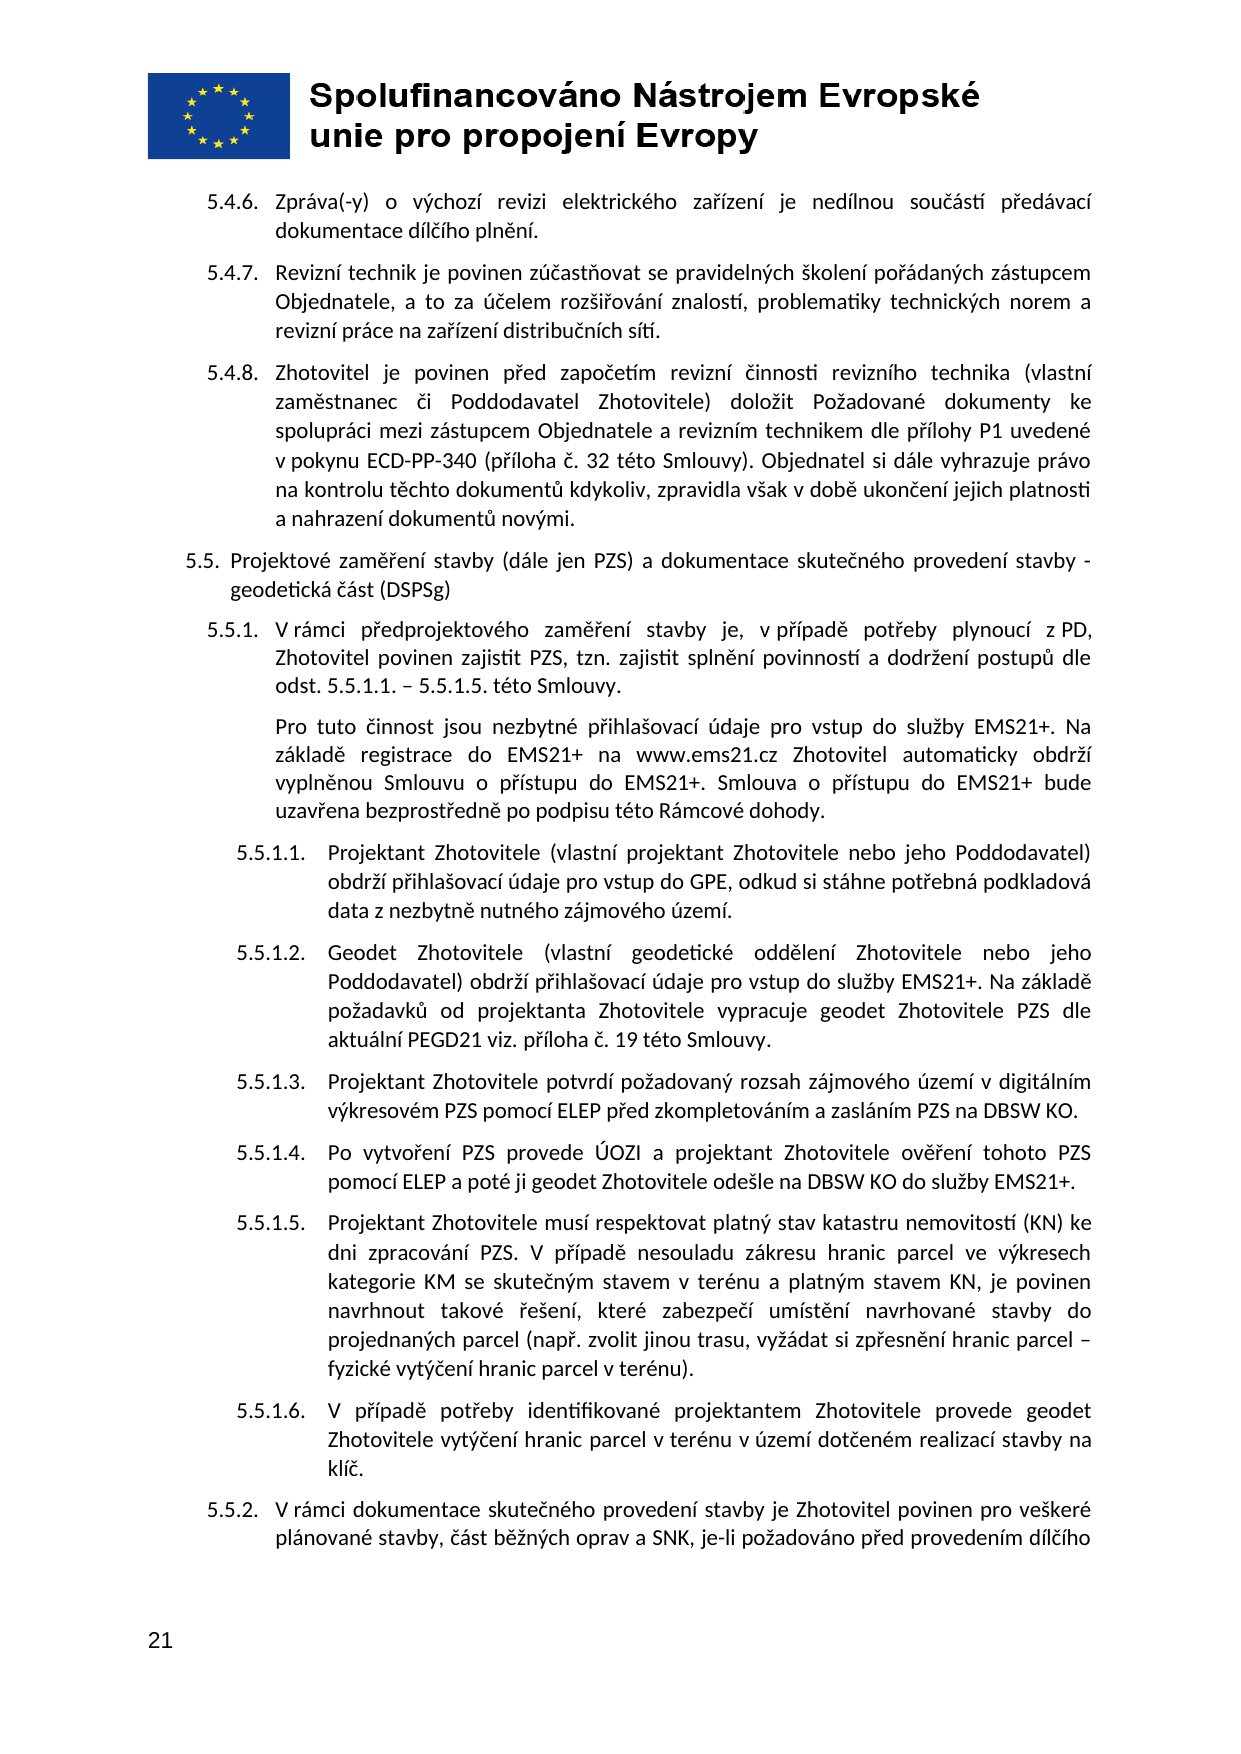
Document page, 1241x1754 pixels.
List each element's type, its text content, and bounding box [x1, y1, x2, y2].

text Pro tuto činnost jsou nezbytné přihlašovací údaje pro vstup do služby EMS21+. Na základě registrace do EMS21+ na www.ems21.cz Zhotovitel automaticky obdrží vyplněnou Smlouvu o přístupu do EMS21+. Smlouva o přístupu do EMS21+ bude uzavřena bezprostředně po podpisu této Rámcové dohody. [275, 712, 1093, 824]
list Projektant Zhotovitele musí respektovat platný stav katastru nemovitostí (KN) ke dni zpracování PZS. V případě nesouladu zákresu hranic parcel ve výkresech kategorie KM se skutečným stavem v terénu a platným stavem KN, je povinen navrhnout takové řešení, které zabezpečí umístění navrhované stavby do projednaných parcel (např. zvolit jinou trasu, vyžádat si zpřesnění hranic parcel – fyzické vytýčení hranic parcel v terénu). [236, 1207, 1093, 1382]
list Zpráva(-y) o výchozí revizi elektrického zařízení je nedílnou součástí předávací dokumentace dílčího plnění. [207, 186, 1093, 245]
list V případě potřeby identifikované projektantem Zhotovitele provede geodet Zhotovitele vytýčení hranic parcel v terénu v území dotčeném realizací stavby na klíč. [236, 1395, 1093, 1482]
list V rámci předprojektového zaměření stavby je, v případě potřeby plynoucí z PD, Zhotovitel povinen zajistit PZS, tzn. zajistit splnění povinností a dodržení postupů dle odst. 5.5.1.1. – 5.5.1.6. této Smlouvy. [207, 616, 1093, 699]
picture [147, 73, 991, 160]
list Geodet Zhotovitele (vlastní geodetické oddělení Zhotovitele nebo jeho Poddodavatel) obdrží přihlašovací údaje pro vstup do služby EMS21+. Na základě požadavků od projektanta Zhotovitele vypracuje geodet Zhotovitele PZS dle aktuální PEGD21 viz. příloha č. 19 této Smlouvy. [236, 937, 1093, 1053]
list Projektové zaměření stavby (dále jen PZS) a dokumentace skutečného provedení stavby - geodetická část (DSPSg) [185, 545, 1093, 603]
list Po vytvoření PZS provede ÚOZI a projektant Zhotovitele ověření tohoto PZS pomocí ELEP a poté ji geodet Zhotovitele odešle na DBSW KO do služby EMS21+. [236, 1137, 1093, 1195]
list Zhotovitel je povinen před započetím revizní činnosti revizního technika (vlastní zaměstnanec či Poddodavatel Zhotovitele) doložit Požadované dokumenty ke spolupráci mezi zástupcem Objednatele a revizním technikem dle přílohy P1 uvedené v pokynu ECD-PP-340 (příloha č. 32 této Smlouvy). Objednatel si dále vyhrazuje právo na kontrolu těchto dokumentů kdykoliv, zpravidla však v době ukončení jejich platnosti a nahrazení dokumentů novými. [207, 357, 1093, 532]
list Projektant Zhotovitele (vlastní projektant Zhotovitele nebo jeho Poddodavatel) obdrží přihlašovací údaje pro vstup do GPE, odkud si stáhne potřebná podkladová data z nezbytně nutného zájmového území. [236, 837, 1093, 924]
list Revizní technik je povinen zúčastňovat se pravidelných školení pořádaných zástupcem Objednatele, a to za účelem rozšiřování znalostí, problematiky technických norem a revizní práce na zařízení distribučních sítí. [207, 257, 1093, 345]
list Projektant Zhotovitele potvrdí požadovaný rozsah zájmového území v digitálním výkresovém PZS pomocí ELEP před zkompletováním a zasláním PZS na DBSW KO. [236, 1066, 1093, 1124]
